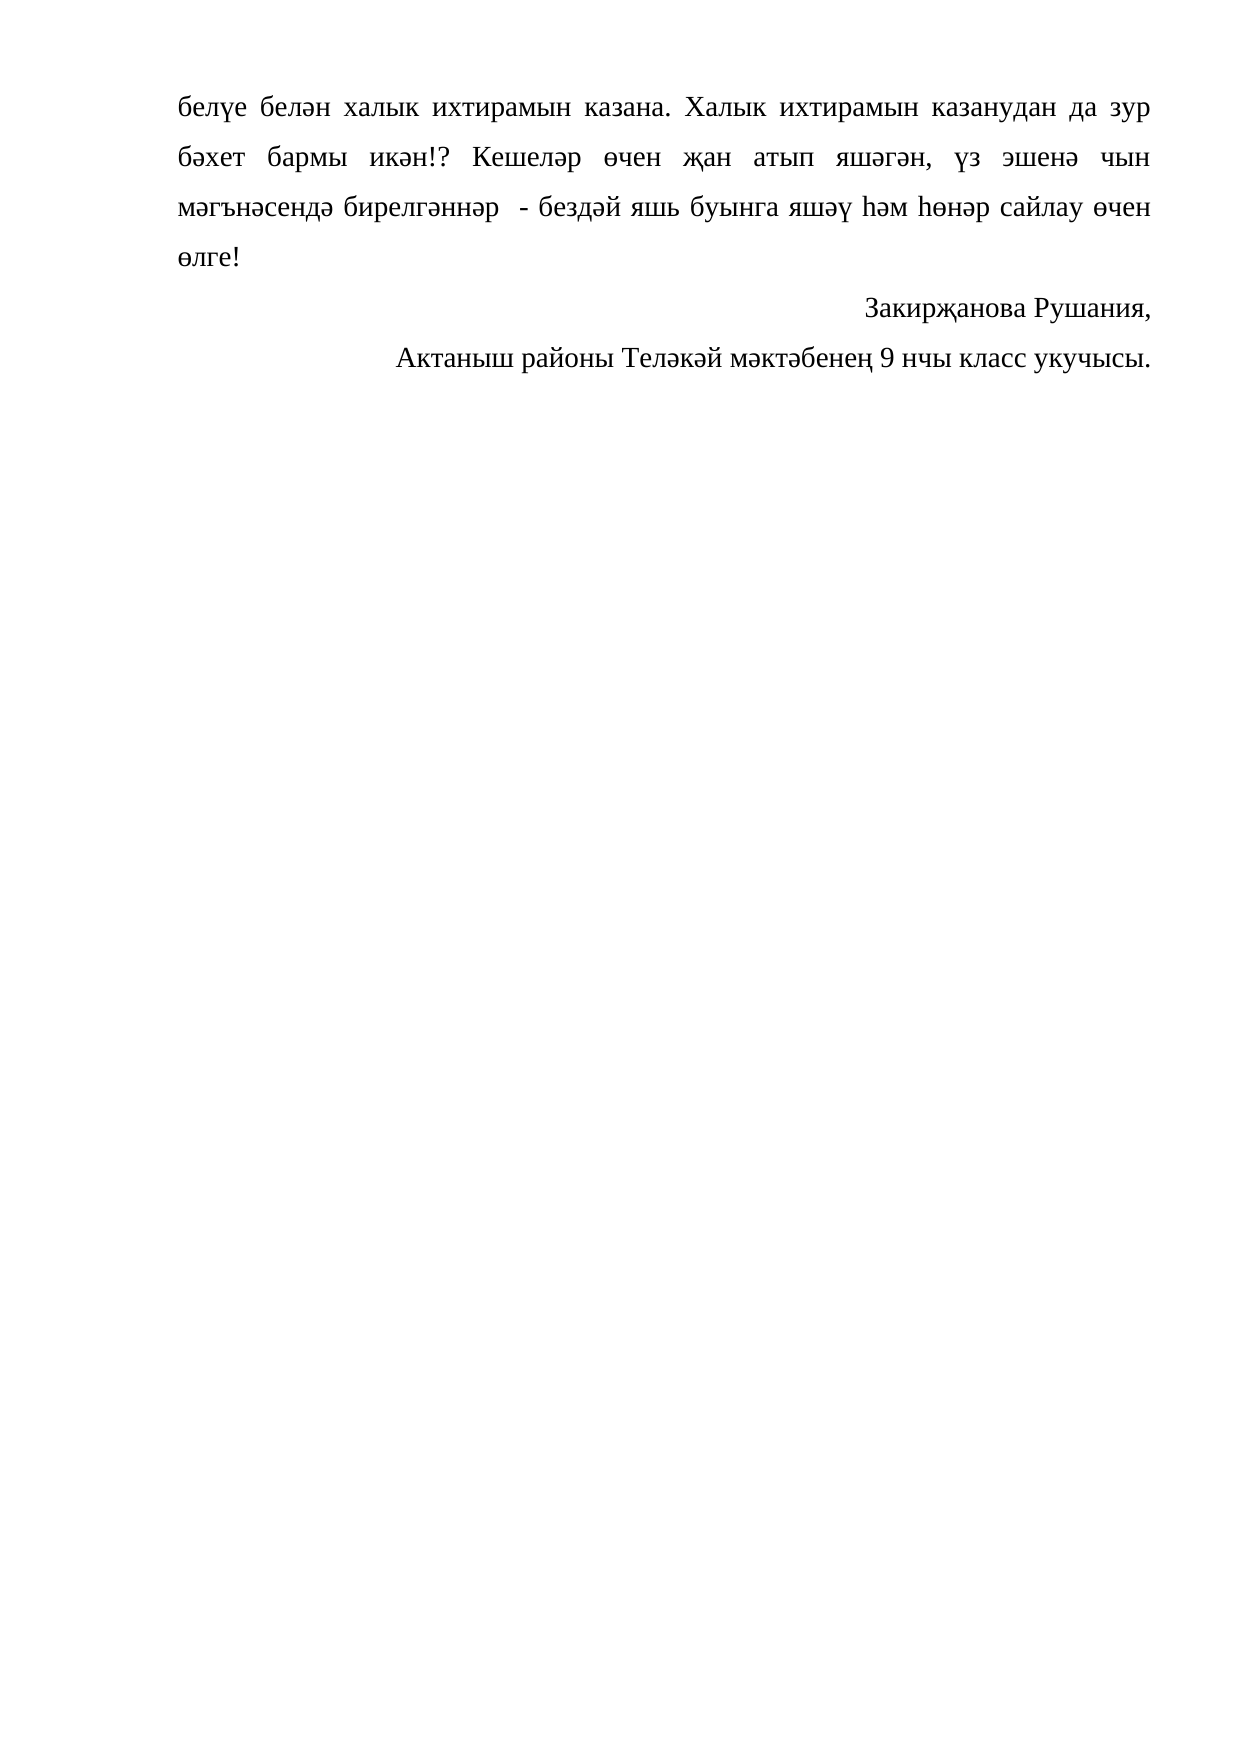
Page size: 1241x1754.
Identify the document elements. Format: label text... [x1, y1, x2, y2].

text Закирҗанова Рушания, [177, 290, 1152, 323]
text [177, 89, 1152, 273]
text Актаныш районы Теләкәй мәктәбенең 9 нчы класс укучысы. [177, 340, 1152, 374]
